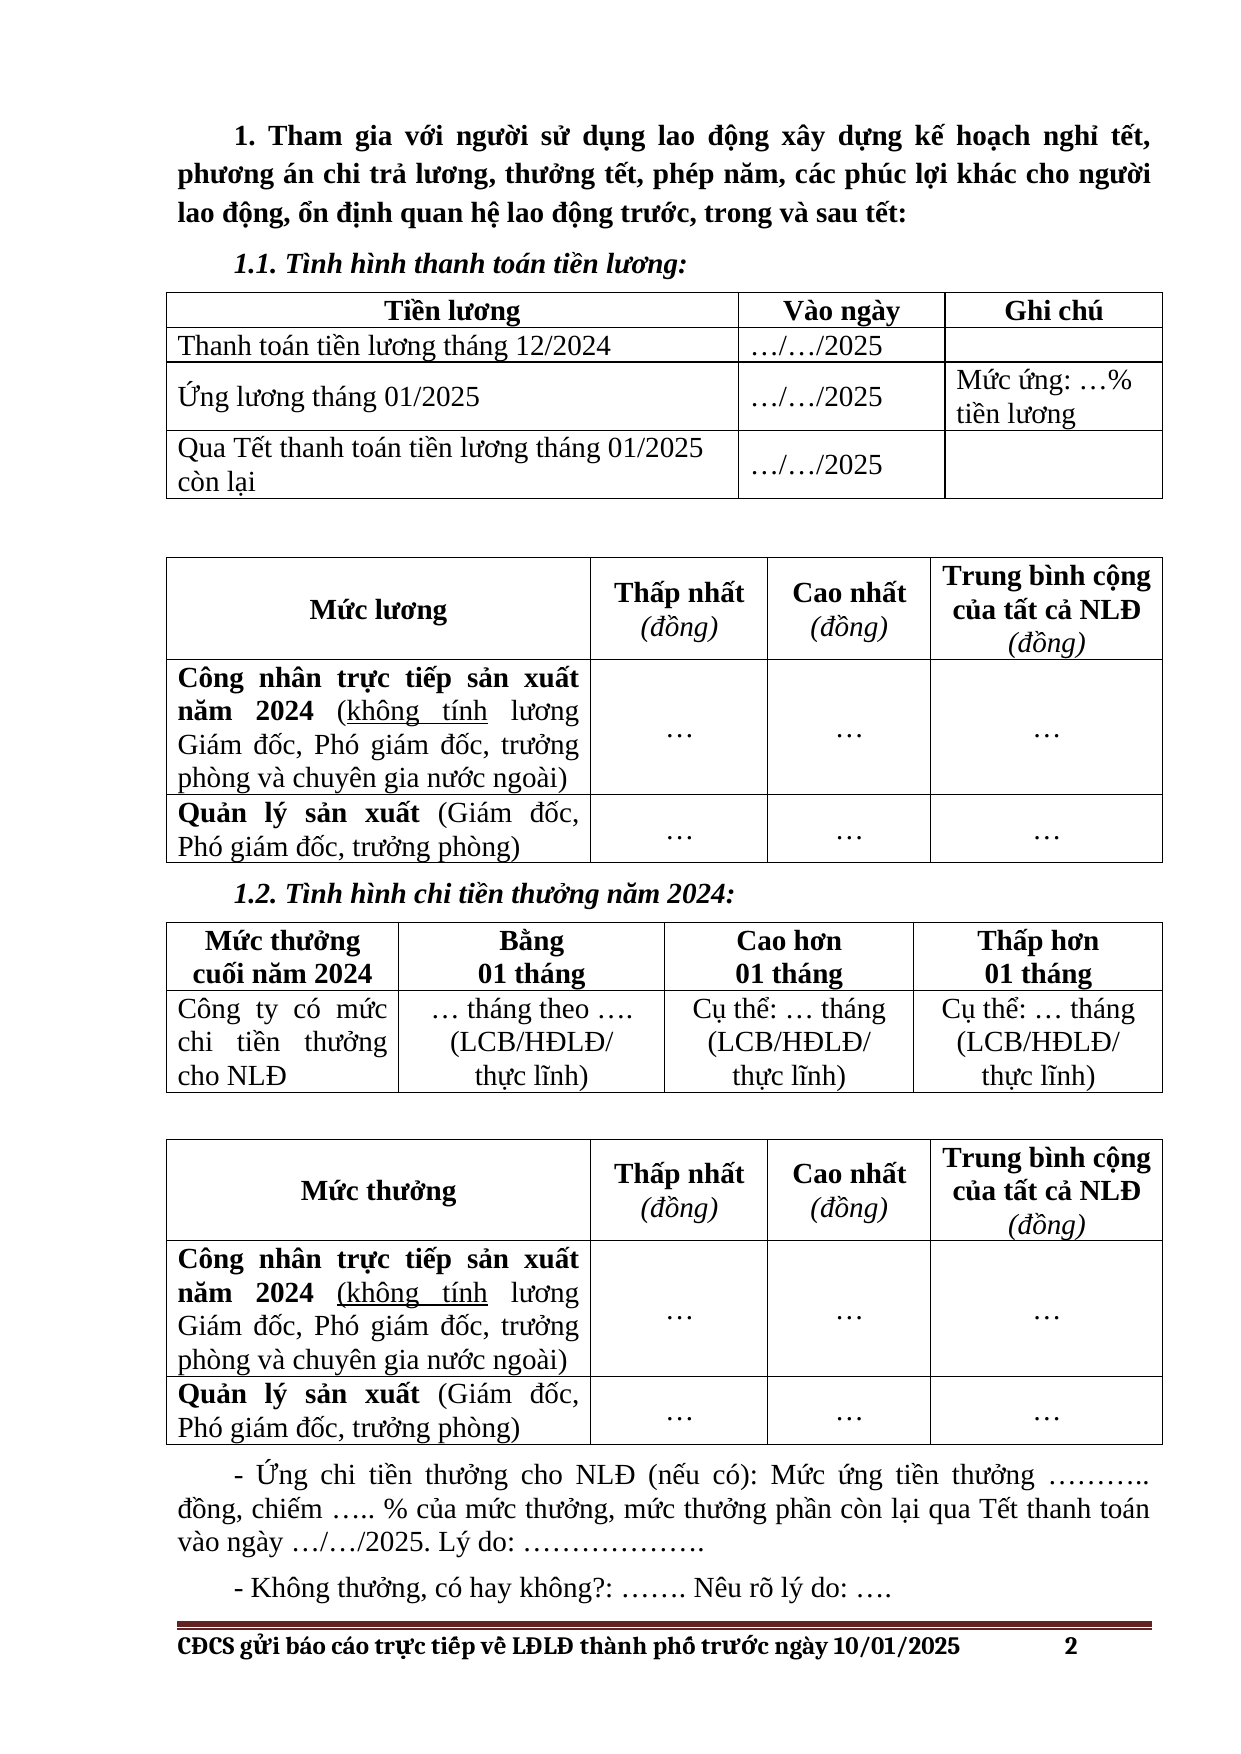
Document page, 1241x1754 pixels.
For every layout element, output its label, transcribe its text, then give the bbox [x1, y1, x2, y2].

table_header Trung bình cộng của tất cả NLĐ (đồng) [931, 558, 1162, 659]
text - Ứng chi tiền thưởng cho NLĐ (nếu có): Mức ứng tiền thưởng ……….. đồng, chiếm ….. % của mức thưởng, mức thưởng phần còn lại qua Tết thanh toán vào ngày …/…/2025. Lý do: ………………. [177, 1457, 1152, 1558]
table_cell …/…/2025 [739, 431, 944, 498]
table_header Thấp nhất (đồng) [591, 1140, 767, 1240]
table_cell … [768, 1377, 930, 1444]
table_cell … [768, 1241, 930, 1376]
table_cell Cụ thể: … tháng (LCB/HĐLĐ/ thực lĩnh) [914, 991, 1162, 1092]
table_header Mức thưởng [167, 1140, 590, 1240]
table_cell Thanh toán tiền lương tháng 12/2024 [167, 328, 738, 361]
table_header Cao hơn 01 tháng [665, 923, 913, 990]
table_cell Qua Tết thanh toán tiền lương tháng 01/2025 còn lại [167, 431, 738, 498]
table_cell Công nhân trực tiếp sản xuất năm 2024 (không tính lương Giám đốc, Phó giám đốc, trưởng phòng và chuyên gia nước ngoài) [167, 1241, 590, 1376]
table_cell … [768, 795, 930, 862]
table_header Cao nhất (đồng) [768, 558, 930, 659]
table_cell [946, 431, 1162, 498]
table_cell Công ty có mức chi tiền thưởng cho NLĐ [167, 991, 398, 1092]
table_cell [946, 328, 1162, 361]
table_cell …/…/2025 [739, 363, 944, 429]
table_cell Mức ứng: …% tiền lương [946, 363, 1162, 429]
table_cell Quản lý sản xuất (Giám đốc, Phó giám đốc, trưởng phòng) [167, 1377, 590, 1444]
table_cell … tháng theo …. (LCB/HĐLĐ/ thực lĩnh) [399, 991, 664, 1092]
table_header Vào ngày [739, 293, 944, 327]
table_cell … [591, 1241, 767, 1376]
table_cell … [931, 795, 1162, 862]
table_header Thấp hơn 01 tháng [914, 923, 1162, 990]
table_header Thấp nhất (đồng) [591, 558, 767, 659]
table_header Mức lương [167, 558, 590, 659]
table_cell Công nhân trực tiếp sản xuất năm 2024 (không tính lương Giám đốc, Phó giám đốc, trưởng phòng và chuyên gia nước ngoài) [167, 660, 590, 794]
table_cell Quản lý sản xuất (Giám đốc, Phó giám đốc, trưởng phòng) [167, 795, 590, 862]
table_cell … [591, 1377, 767, 1444]
table_header Ghi chú [946, 293, 1162, 327]
table_cell Cụ thể: … tháng (LCB/HĐLĐ/ thực lĩnh) [665, 991, 913, 1092]
table_cell …/…/2025 [739, 328, 944, 361]
table_header Cao nhất (đồng) [768, 1140, 930, 1240]
table_header Trung bình cộng của tất cả NLĐ (đồng) [931, 1140, 1162, 1240]
table_cell … [931, 1377, 1162, 1444]
table_header Mức thưởng cuối năm 2024 [167, 923, 398, 990]
table_cell … [591, 795, 767, 862]
text 1. Tham gia với người sử dụng lao động xây dựng kế hoạch nghỉ tết, phương án chi trả lương, thưởng tết, phép năm, các phúc lợi khác cho người lao động, ổn định quan hệ lao động trước, trong và sau tết: [177, 118, 1152, 229]
table_header Bằng 01 tháng [399, 923, 664, 990]
table_cell … [931, 1241, 1162, 1376]
table_cell Ứng lương tháng 01/2025 [167, 363, 738, 429]
text - Không thưởng, có hay không?: ……. Nêu rõ lý do: …. [177, 1570, 1152, 1604]
text 1.2. Tình hình chi tiền thưởng năm 2024: [177, 876, 1152, 909]
table_cell … [591, 660, 767, 794]
table_cell … [931, 660, 1162, 794]
text 1.1. Tình hình thanh toán tiền lương: [177, 246, 1152, 280]
table_header Tiền lương [167, 293, 738, 327]
table_cell … [768, 660, 930, 794]
